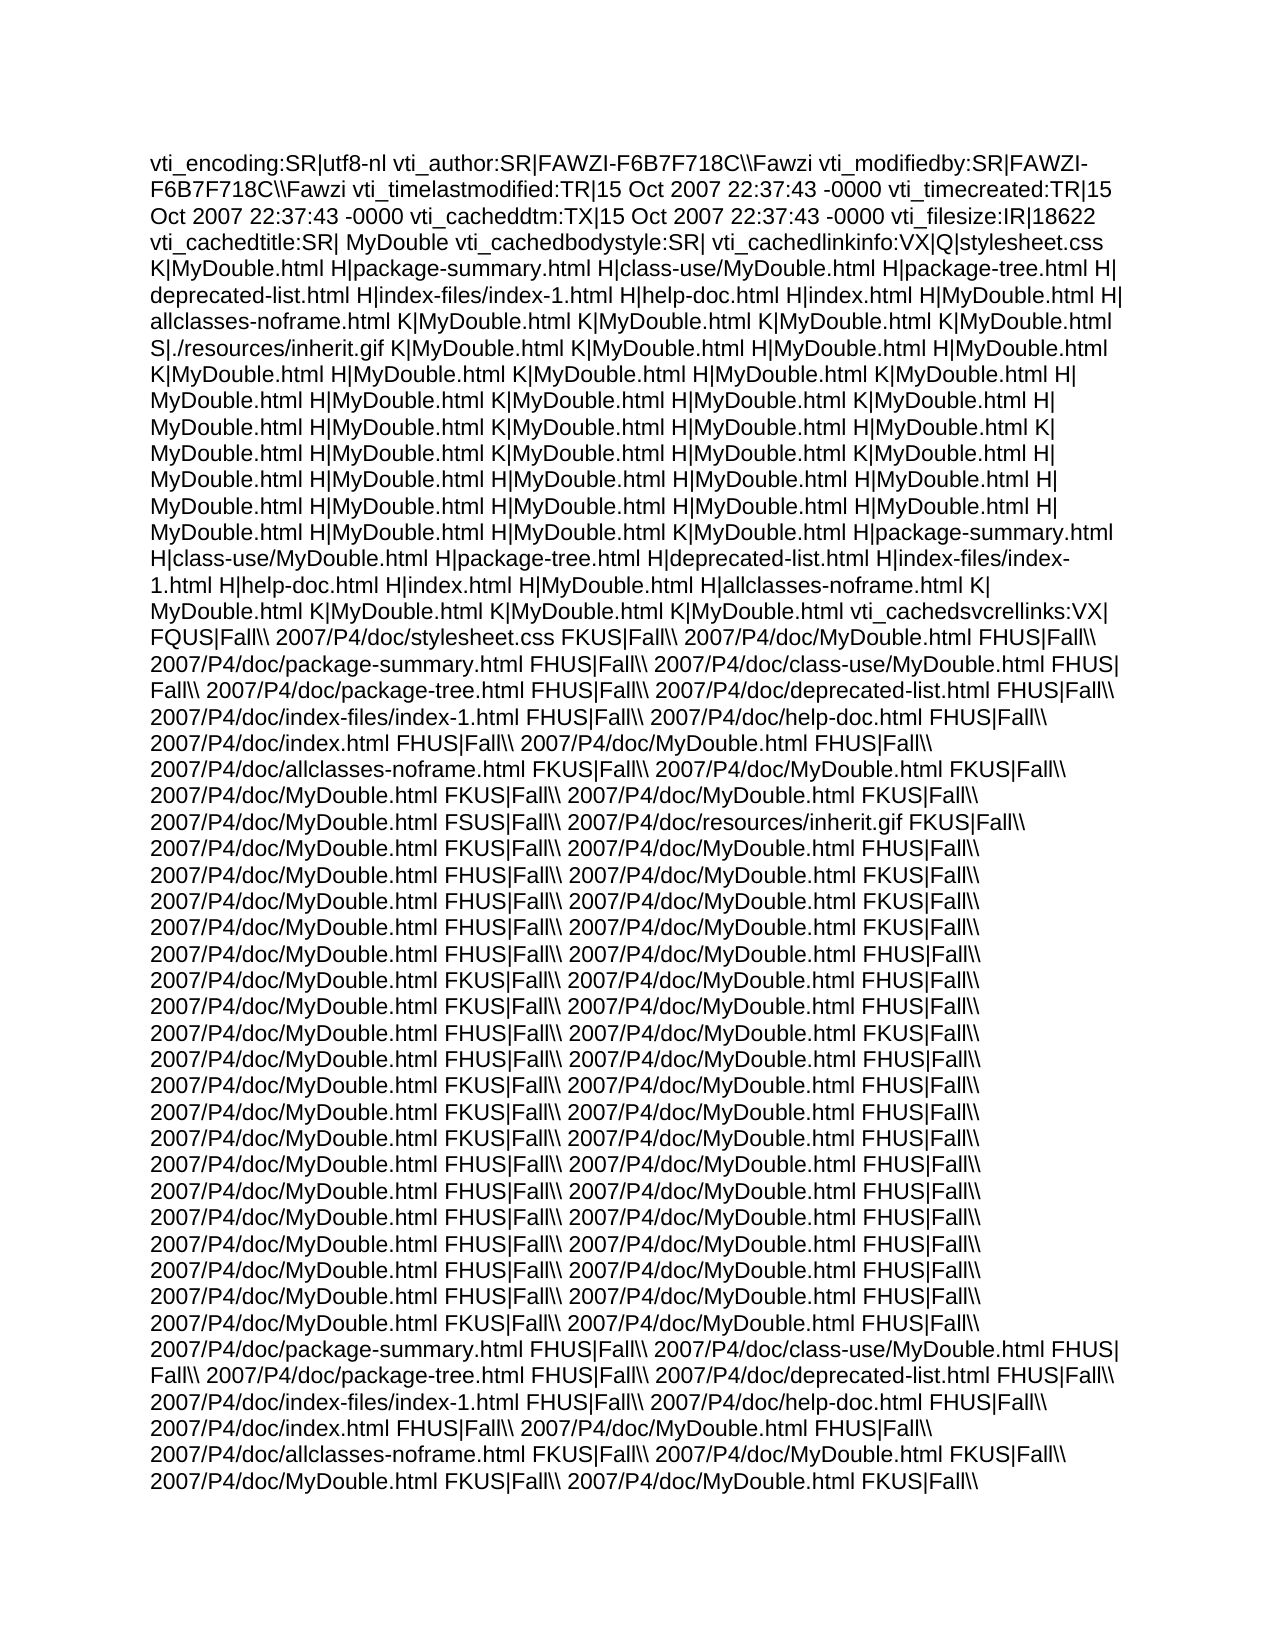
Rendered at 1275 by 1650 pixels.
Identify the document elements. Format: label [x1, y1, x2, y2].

text [150, 150, 1125, 1494]
